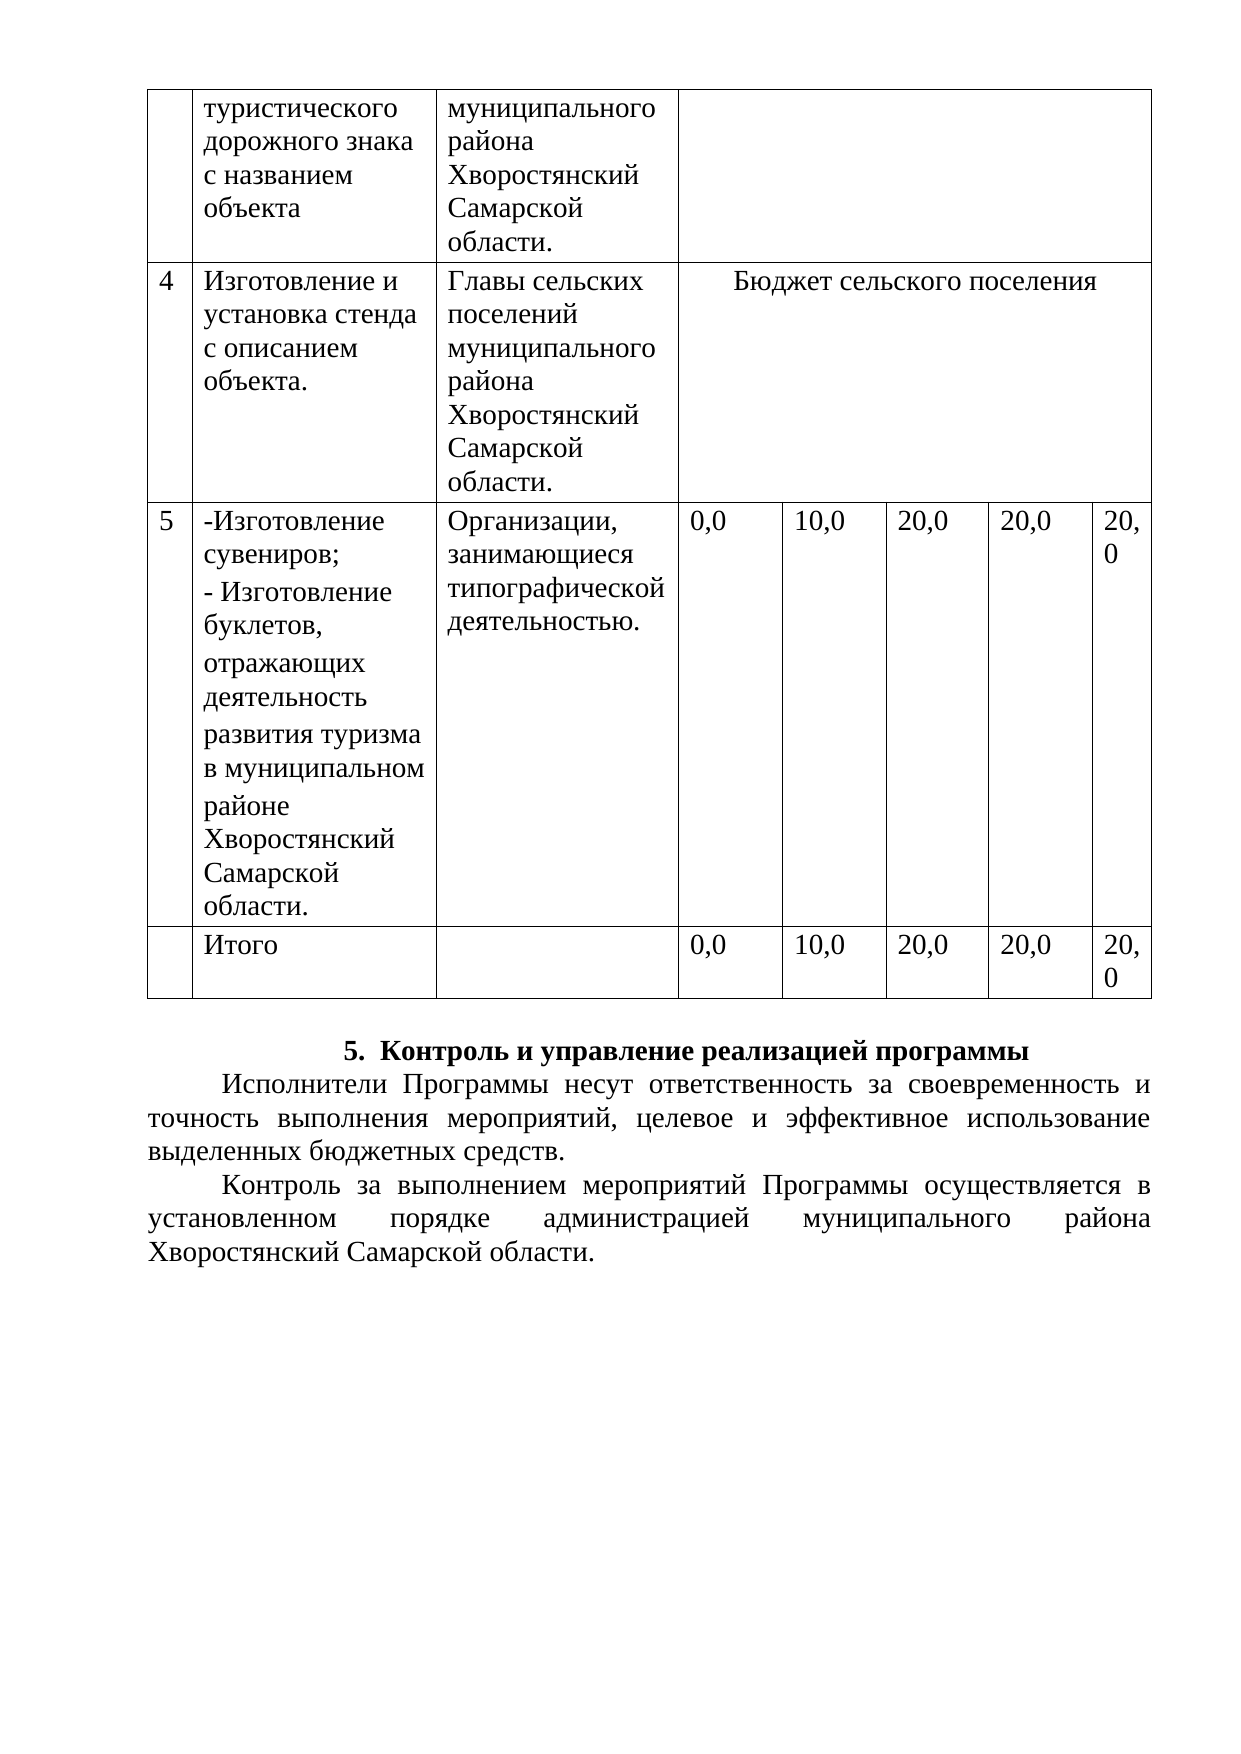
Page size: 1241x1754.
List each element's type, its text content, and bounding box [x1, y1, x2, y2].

table_cell 3 [148, 90, 192, 262]
table_cell [148, 927, 192, 998]
table_cell 20,0 [989, 503, 1092, 926]
table_cell 10,0 [783, 927, 886, 998]
table_cell Итого [193, 927, 436, 998]
table_cell Изготовление и установка стенда с описанием объекта. [193, 263, 436, 502]
table_cell Бюджет сельского поселения [679, 263, 1151, 502]
table_cell 20,0 [887, 503, 988, 926]
list Исполнители Программы несут ответственность за своевременность и точность выполнения мероприятий, целевое и эффективное использование выделенных бюджетных средств. [148, 1066, 1152, 1167]
table_cell Главы сельских поселений муниципального района Хворостянский Самарской области. [437, 263, 678, 502]
table_cell 5 [148, 503, 192, 926]
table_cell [193, 90, 436, 262]
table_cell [437, 90, 678, 262]
table_cell 0,0 [679, 927, 782, 998]
list Контроль за выполнением мероприятий Программы осуществляется в установленном порядке администрацией муниципального района Хворостянский Самарской области. [148, 1167, 1152, 1268]
list 5. Контроль и управление реализацией программы [148, 1033, 1152, 1066]
table_cell Организации, занимающиеся типографической деятельностью. [437, 503, 678, 926]
table_cell 20,0 [1093, 503, 1151, 926]
table_cell -Изготовление сувениров; - Изготовление буклетов, отражающих деятельность развития туризма в муниципальном районе Хворостянский Самарской области. [193, 503, 436, 926]
table_cell 20,0 [989, 927, 1092, 998]
table_cell 20,0 [887, 927, 988, 998]
table_cell 0,0 [679, 503, 782, 926]
table_cell 20,0 [1093, 927, 1151, 998]
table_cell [679, 90, 1151, 262]
table_cell 10,0 [783, 503, 886, 926]
table_cell 4 [148, 263, 192, 502]
table_cell [437, 927, 678, 998]
